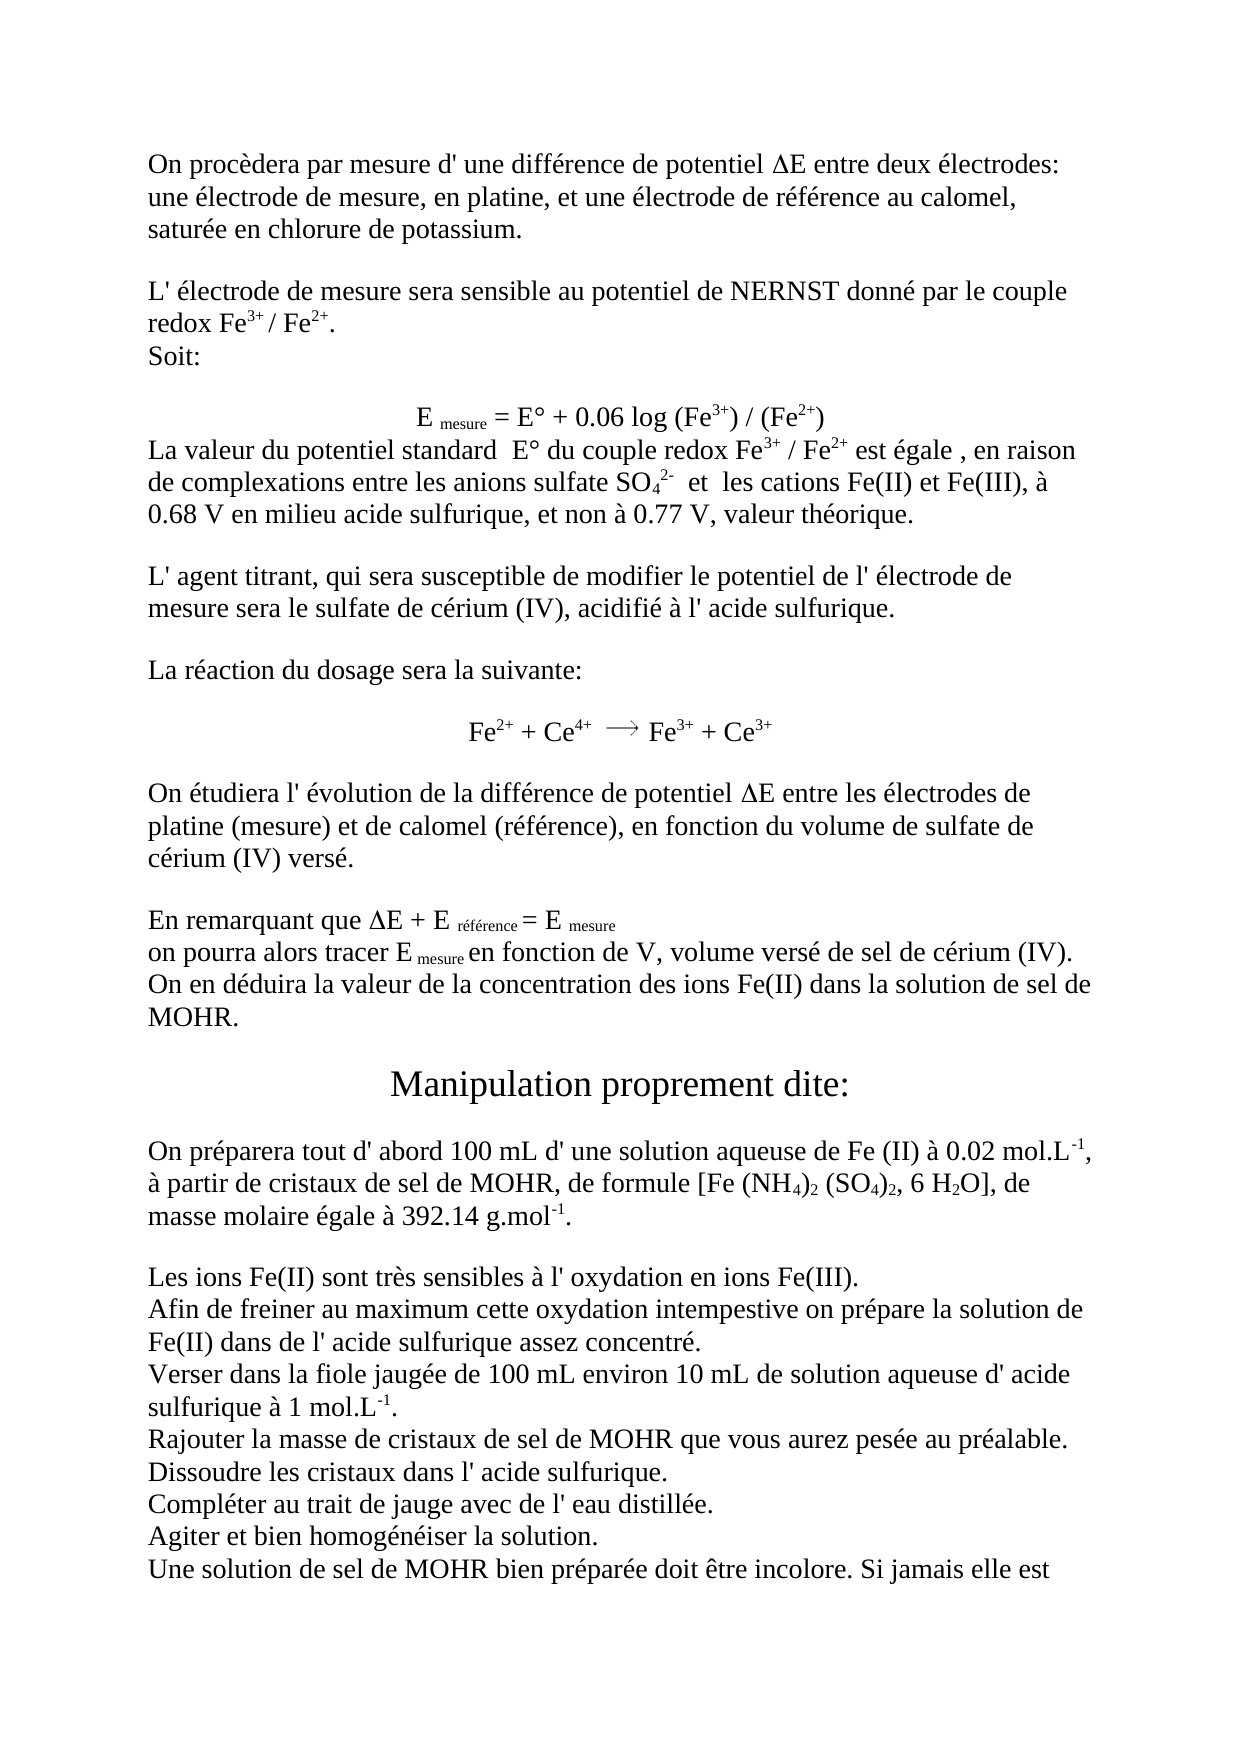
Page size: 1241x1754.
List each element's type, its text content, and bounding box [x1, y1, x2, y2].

text Fe2+ + Ce4+ Fe3+ + Ce3+ [148, 715, 1093, 747]
text L' électrode de mesure sera sensible au potentiel de NERNST donné par le couple redox Fe3+ / Fe2+. Soit: [148, 274, 1093, 371]
text En remarquant que E + E référence = E mesure on pourra alors tracer E mesure en fonction de V, volume versé de sel de cérium (IV). On en déduira la valeur de la concentration des ions Fe(II) dans la solution de sel de MOHR. [148, 903, 1093, 1032]
text E mesure = E° + 0.06 log (Fe3+) / (Fe2+) [148, 400, 1093, 433]
text On procèdera par mesure d' une différence de potentiel E entre deux électrodes: une électrode de mesure, en platine, et une électrode de référence au calomel, saturée en chlorure de potassium. [148, 148, 1093, 245]
text Manipulation proprement dite: [148, 1062, 1093, 1105]
picture [596, 715, 649, 741]
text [148, 1260, 1093, 1584]
text La réaction du dosage sera la suivante: [148, 653, 1093, 686]
text L' agent titrant, qui sera susceptible de modifier le potentiel de l' électrode de mesure sera le sulfate de cérium (IV), acidifié à l' acide sulfurique. [148, 559, 1093, 624]
text La valeur du potentiel standard E° du couple redox Fe3+ / Fe2+ est égale , en raison de complexations entre les anions sulfate SO42- et les cations Fe(II) et Fe(III), à 0.68 V en milieu acide sulfurique, et non à 0.77 V, valeur théorique. [148, 433, 1093, 530]
text On étudiera l' évolution de la différence de potentiel E entre les électrodes de platine (mesure) et de calomel (référence), en fonction du volume de sulfate de cérium (IV) versé. [148, 776, 1093, 873]
text On préparera tout d' abord 100 mL d' une solution aqueuse de Fe (II) à 0.02 mol.L-1, à partir de cristaux de sel de MOHR, de formule [Fe (NH4)2 (SO4)2, 6 H2O], de masse molaire égale à 392.14 g.mol-1. [148, 1134, 1093, 1231]
